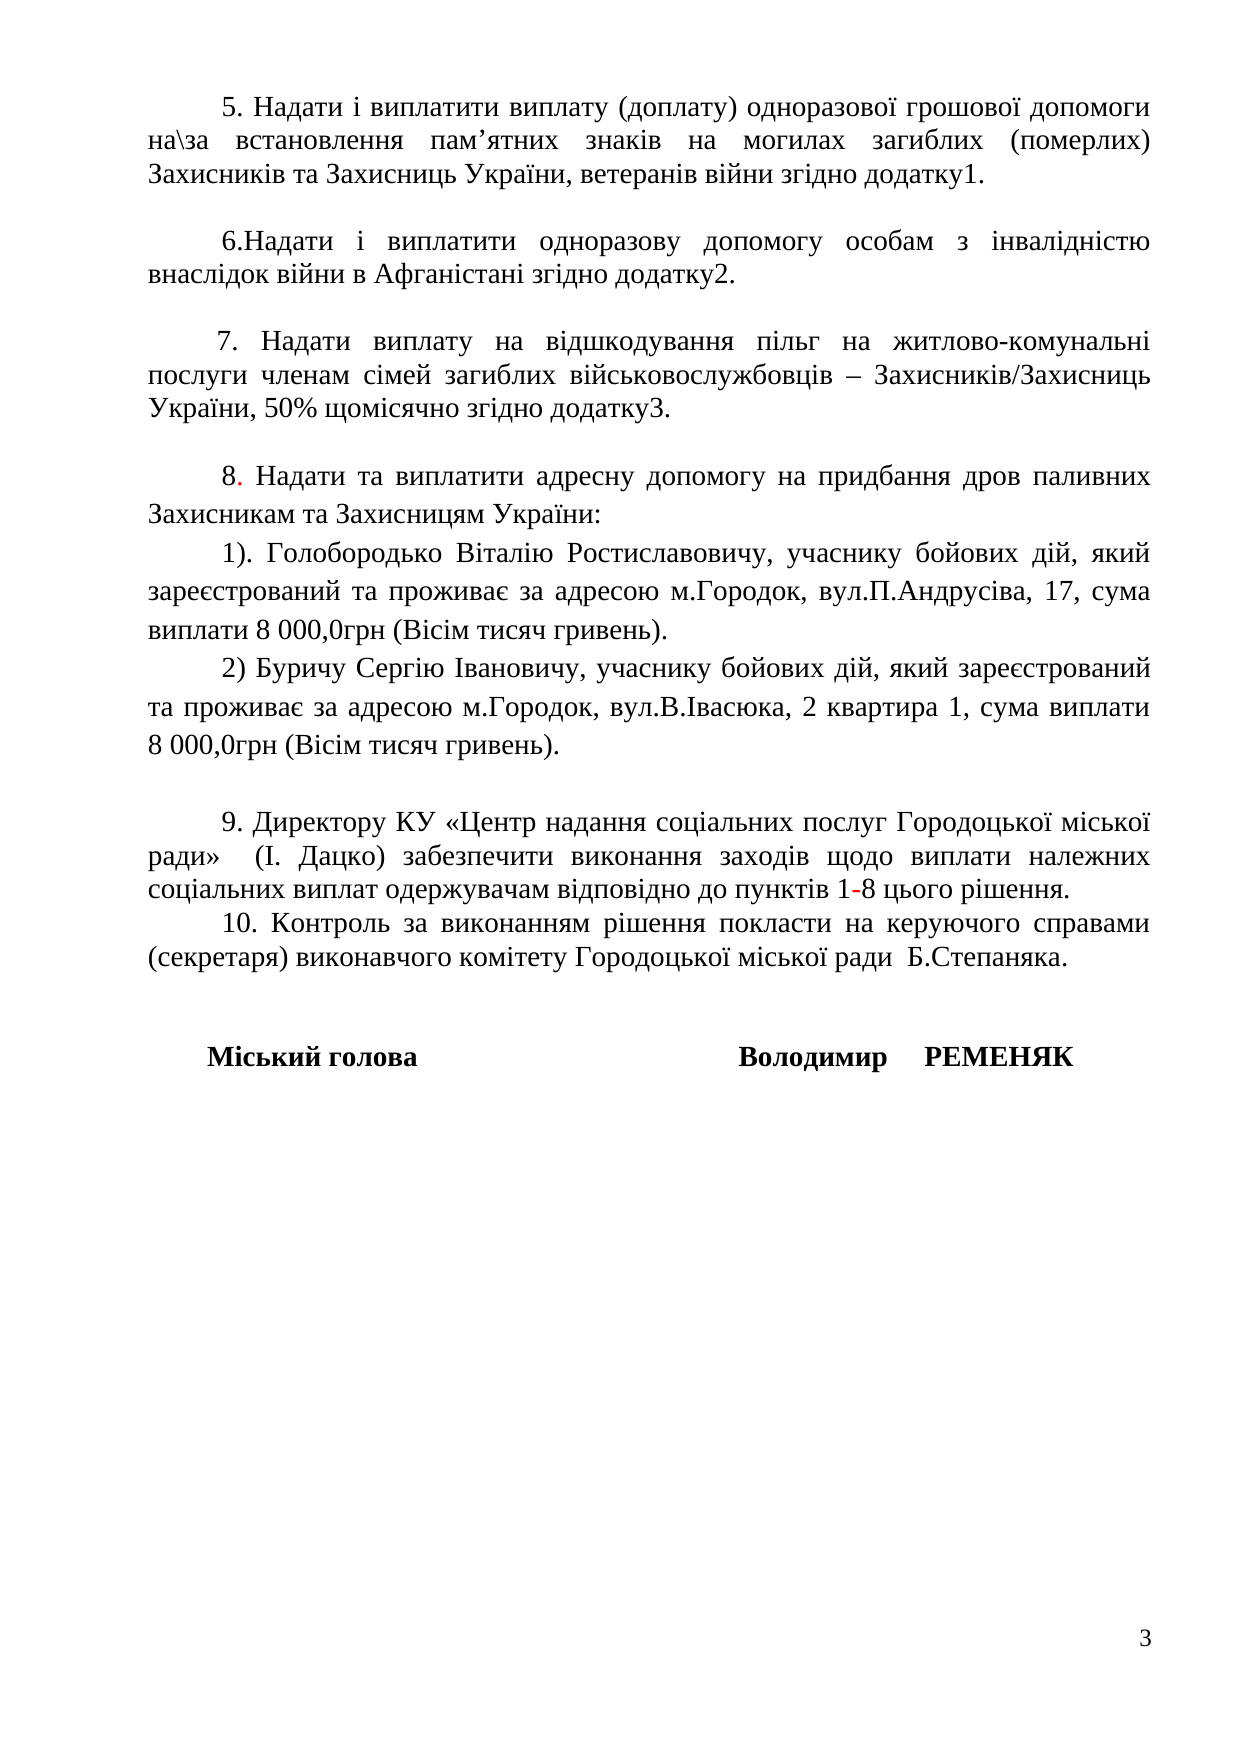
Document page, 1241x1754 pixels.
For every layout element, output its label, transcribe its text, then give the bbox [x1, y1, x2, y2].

text 5. Надати і виплатити виплату (доплату) одноразової грошової допомоги на\за встановлення пам’ятних знаків на могилах загиблих (померлих) Захисників та Захисниць України, ветеранів війни згідно додатку1. [148, 89, 1152, 189]
list 9. Директору КУ «Центр надання соціальних послуг Городоцької міської ради» (І. Дацко) забезпечити виконання заходів щодо виплати належних соціальних виплат одержувачам відповідно до пунктів 1-8 цього рішення. [148, 804, 1152, 905]
text 7. Надати виплату на відшкодування пільг на житлово-комунальні послуги членам сімей загиблих військовослужбовців – Захисників/Захисниць України, 50% щомісячно згідно додатку3. [148, 323, 1152, 424]
list 10. Контроль за виконанням рішення покласти на керуючого справами (секретаря) виконавчого комітету Городоцької міської ради Б.Степаняка. [148, 905, 1152, 972]
text 2) Буричу Сергію Івановичу, учаснику бойових дій, який зареєстрований та проживає за адресою м.Городок, вул.В.Івасюка, 2 квартира 1, сума виплати 8 000,0грн (Вісім тисяч гривень). [148, 650, 1152, 761]
list Міський голова Володимир РЕМЕНЯК [148, 1039, 1152, 1073]
text 8. Надати та виплатити адресну допомогу на придбання дров паливних Захисникам та Захисницям України: [148, 458, 1152, 530]
text 1). Голобородько Віталію Ростиславовичу, учаснику бойових дій, який зареєстрований та проживає за адресою м.Городок, вул.П.Андрусіва, 17, сума виплати 8 000,0грн (Вісім тисяч гривень). [148, 535, 1152, 645]
text 6.Надати і виплатити одноразову допомогу особам з інвалідністю внаслідок війни в Афганістані згідно додатку2. [148, 223, 1152, 290]
